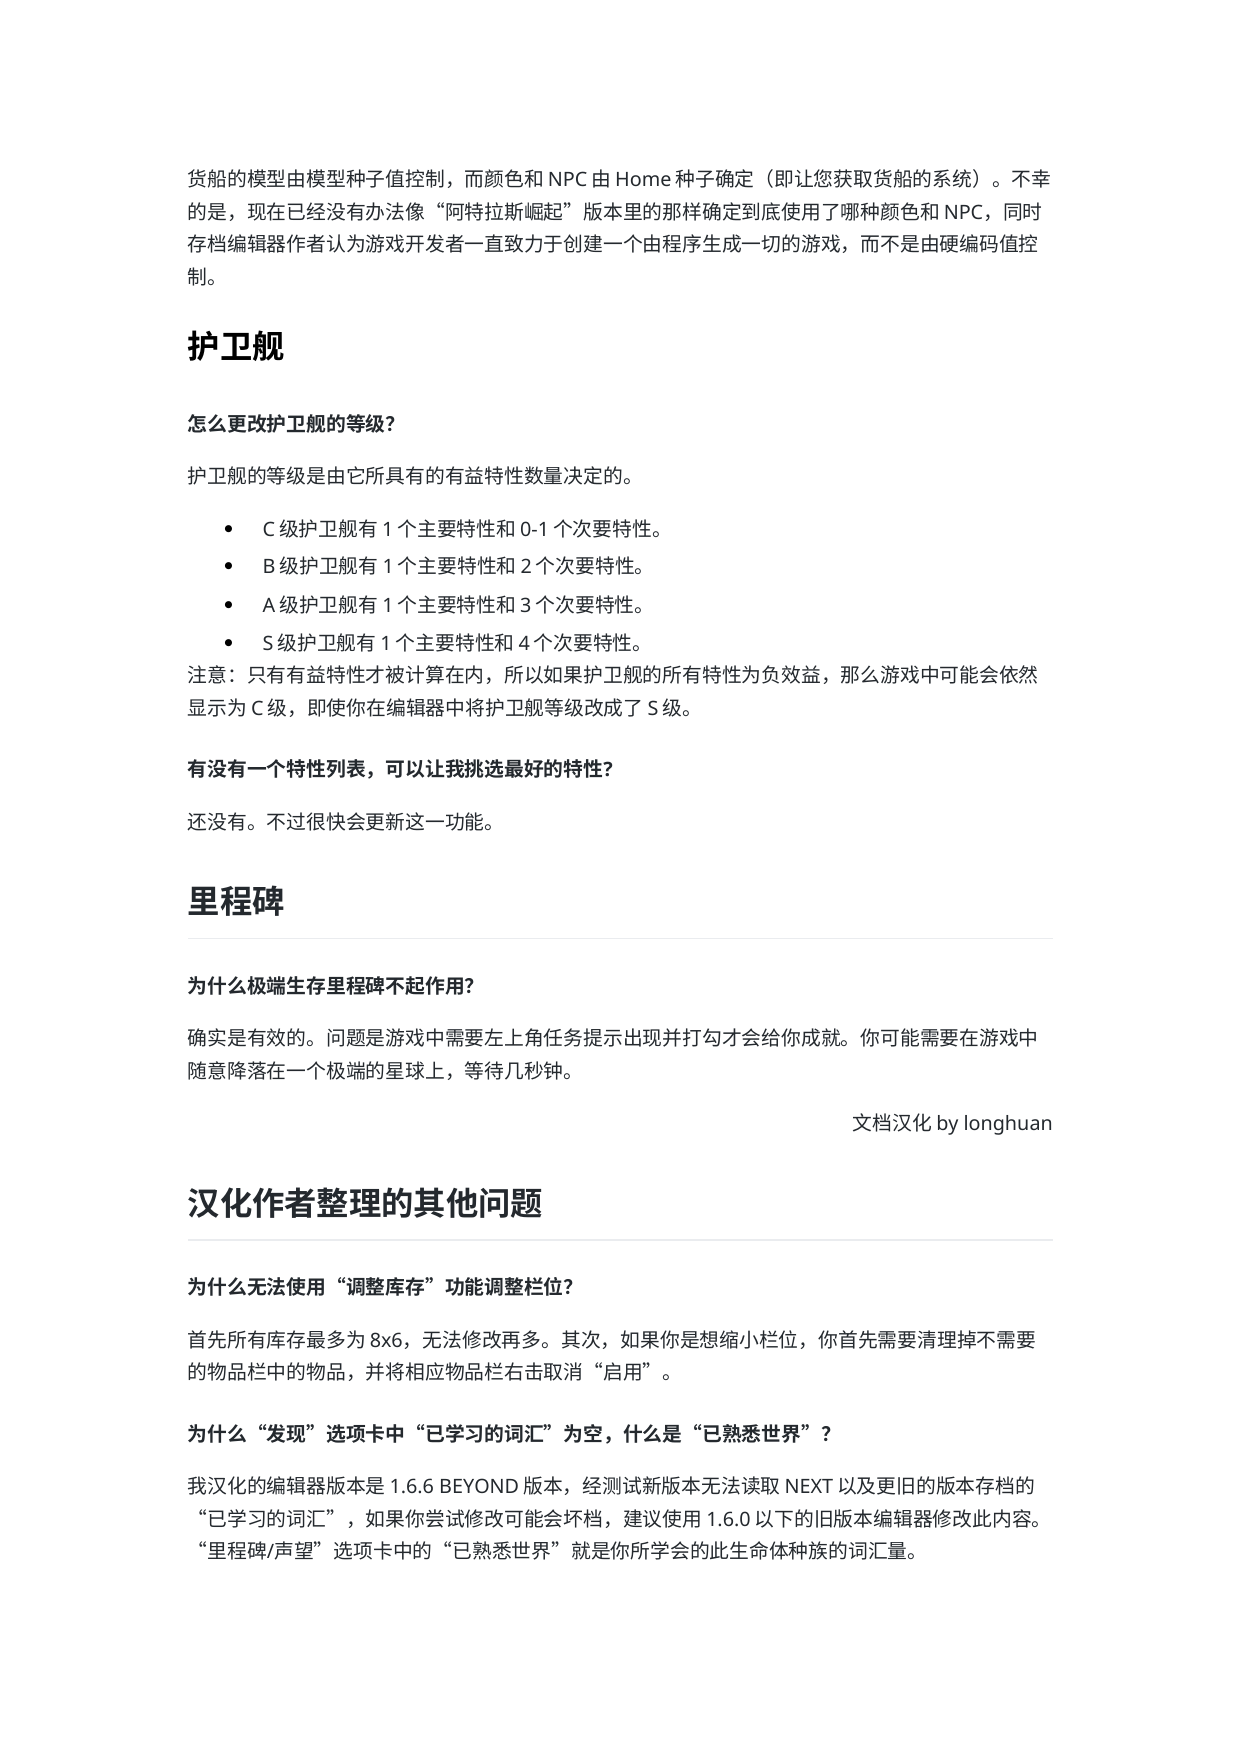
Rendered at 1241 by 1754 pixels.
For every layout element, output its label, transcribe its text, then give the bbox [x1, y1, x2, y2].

text 货船的模型由模型种子值控制，而颜色和NPC由Home种子确定（即让您获取货船的系统）。不幸的是，现在已经没有办法像“阿特拉斯崛起”版本里的那样确定到底使用了哪种颜色和NPC，同时存档编辑器作者认为游戏开发者一直致力于创建一个由程序生成一切的游戏，而不是由硬编码值控制。 [187, 162, 1053, 292]
subtitle 里程碑 [187, 867, 1053, 939]
text 有没有一个特性列表，可以让我挑选最好的特性? [187, 752, 1053, 784]
text 我汉化的编辑器版本是1.6.6 BEYOND版本，经测试新版本无法读取NEXT以及更旧的版本存档的“已学习的词汇”，如果你尝试修改可能会坏档，建议使用1.6.0以下的旧版本编辑器修改此内容。“里程碑/声望”选项卡中的“已熟悉世界”就是你所学会的此生命体种族的词汇量。 [187, 1469, 1053, 1566]
text 为什么无法使用“调整库存”功能调整栏位？ [187, 1270, 1053, 1302]
list A级护卫舰有1个主要特性和3个次要特性。 [225, 587, 1053, 620]
text 为什么极端生存里程碑不起作用？ [187, 968, 1053, 1001]
subtitle 汉化作者整理的其他问题 [187, 1168, 1053, 1241]
text 文档汉化 by longhuan [187, 1106, 1053, 1138]
text 注意：只有有益特性才被计算在内，所以如果护卫舰的所有特性为负效益，那么游戏中可能会依然显示为C级，即使你在编辑器中将护卫舰等级改成了S级。 [187, 658, 1053, 723]
text 首先所有库存最多为8x6，无法修改再多。其次，如果你是想缩小栏位，你首先需要清理掉不需要的物品栏中的物品，并将相应物品栏右击取消“启用”。 [187, 1322, 1053, 1387]
text 怎么更改护卫舰的等级？ [187, 406, 1053, 439]
text 确实是有效的。问题是游戏中需要左上角任务提示出现并打勾才会给你成就。你可能需要在游戏中随意降落在一个极端的星球上，等待几秒钟。 [187, 1021, 1053, 1086]
list B级护卫舰有1个主要特性和2个次要特性。 [225, 549, 1053, 582]
text 还没有。不过很快会更新这一功能。 [187, 804, 1053, 837]
text 护卫舰 [187, 312, 1053, 377]
list C级护卫舰有1个主要特性和0-1个次要特性。 [225, 511, 1053, 544]
text 护卫舰的等级是由它所具有的有益特性数量决定的。 [187, 459, 1053, 491]
list S级护卫舰有1个主要特性和4个次要特性。 [225, 625, 1053, 658]
text 为什么“发现”选项卡中“已学习的词汇”为空，什么是“已熟悉世界”？ [187, 1416, 1053, 1449]
